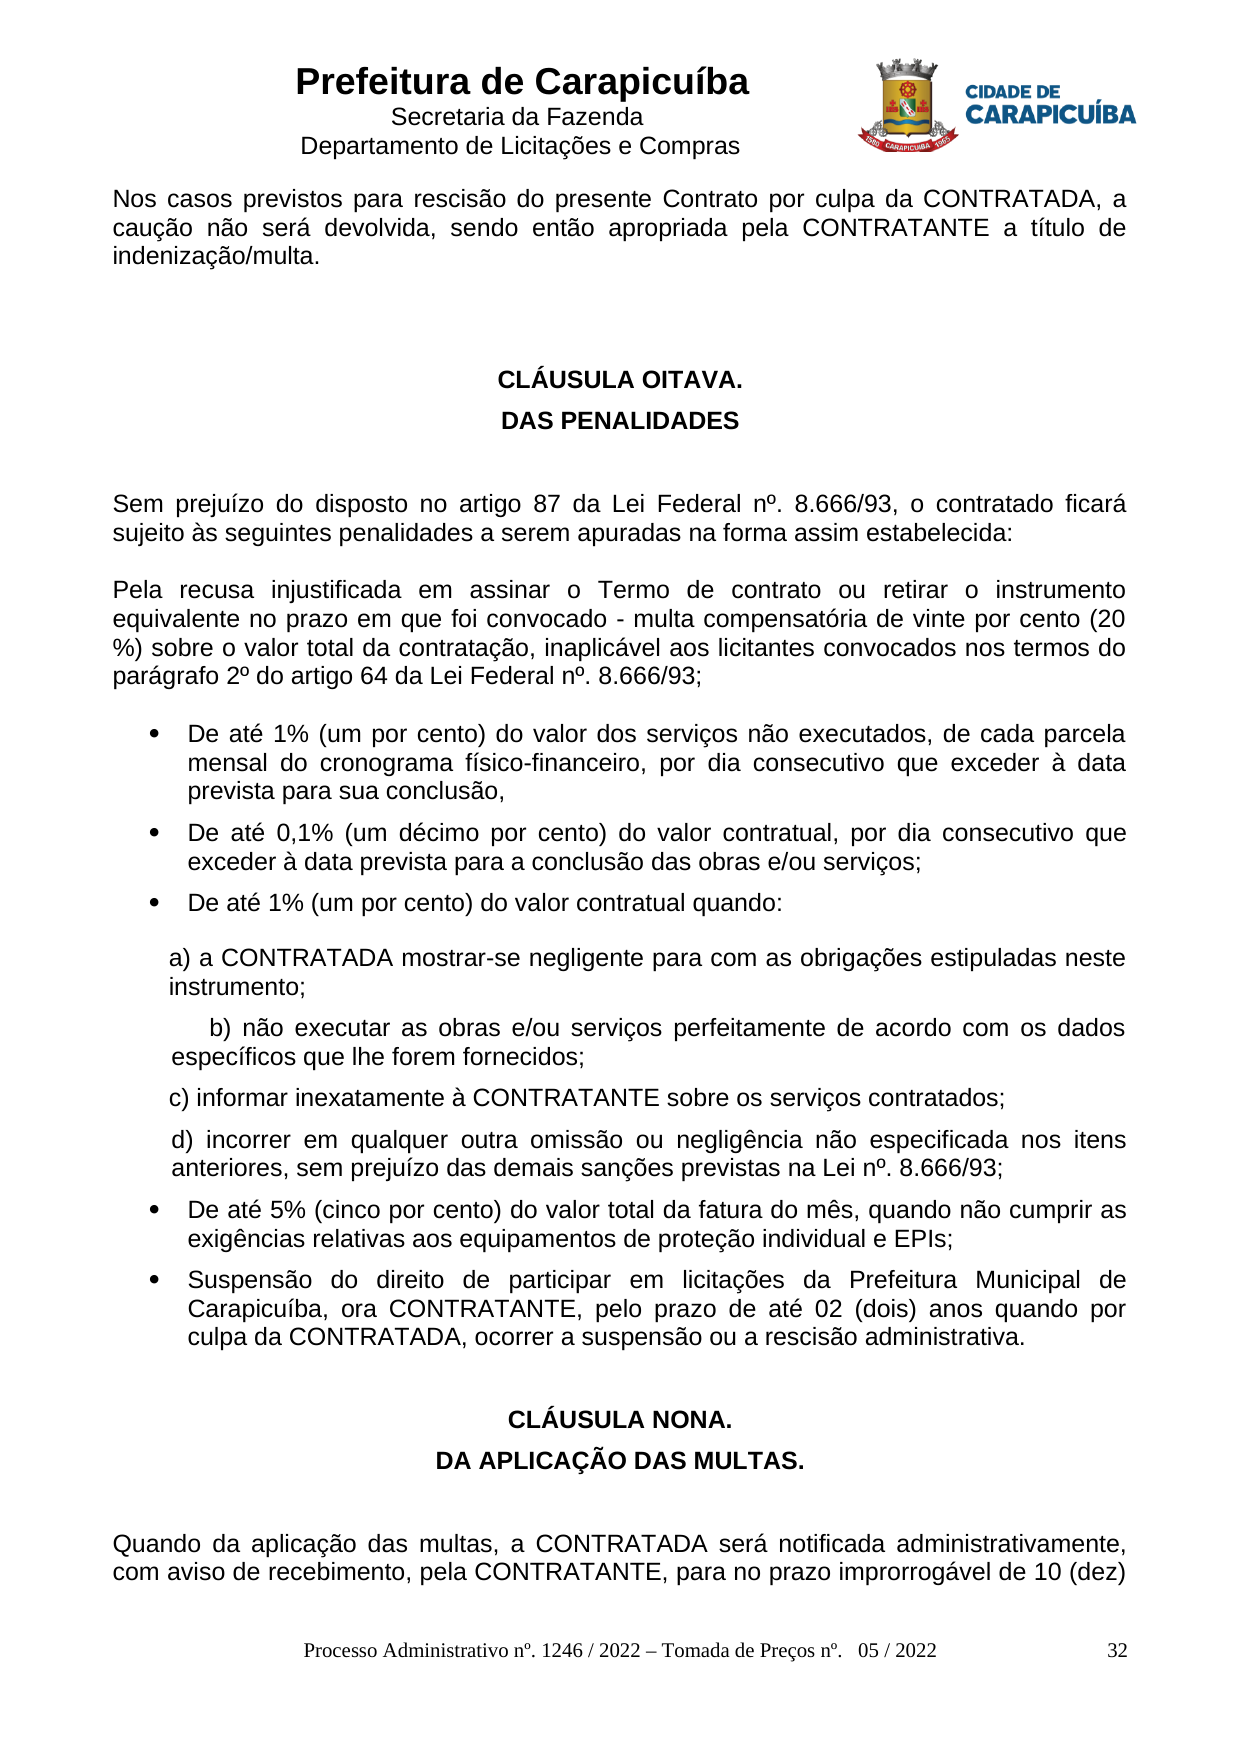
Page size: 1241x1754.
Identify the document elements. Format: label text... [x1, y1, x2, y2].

list De até 1% (um por cento) do valor contratual quando: [150, 888, 1128, 917]
text Sem prejuízo do disposto no artigo 87 da Lei Federal nº. 8.666/93, o contratado ficará sujeito às seguintes penalidades a serem apuradas na forma assim estabelecida: [112, 489, 1128, 546]
text CLÁUSULA NONA. [112, 1405, 1128, 1434]
text DAS PENALIDADES [112, 406, 1128, 435]
picture [857, 57, 1139, 152]
text Pela recusa injustificada em assinar o Termo de contrato ou retirar o instrumento equivalente no prazo em que foi convocado - multa compensatória de vinte por cento (20 %) sobre o valor total da contratação, inaplicável aos licitantes convocados nos termos do parágrafo 2º do artigo 64 da Lei Federal nº. 8.666/93; [112, 575, 1128, 690]
text Nos casos previstos para rescisão do presente Contrato por culpa da CONTRATADA, a caução não será devolvida, sendo então apropriada pela CONTRATANTE a título de indenização/multa. [112, 184, 1128, 270]
list De até 0,1% (um décimo por cento) do valor contratual, por dia consecutivo que exceder à data prevista para a conclusão das obras e/ou serviços; [150, 818, 1128, 875]
text CLÁUSULA OITAVA. [112, 365, 1128, 394]
text b) não executar as obras e/ou serviços perfeitamente de acordo com os dados específicos que lhe forem fornecidos; [112, 1013, 1128, 1071]
list De até 1% (um por cento) do valor dos serviços não executados, de cada parcela mensal do cronograma físico-financeiro, por dia consecutivo que exceder à data prevista para sua conclusão, [150, 719, 1128, 805]
list Suspensão do direito de participar em licitações da Prefeitura Municipal de Carapicuíba, ora CONTRATANTE, pelo prazo de até 02 (dois) anos quando por culpa da CONTRATADA, ocorrer a suspensão ou a rescisão administrativa. [150, 1265, 1128, 1351]
text a) a CONTRATADA mostrar-se negligente para com as obrigações estipuladas neste instrumento; [168, 943, 1128, 1001]
text c) informar inexatamente à CONTRATANTE sobre os serviços contratados; [168, 1083, 1128, 1112]
list De até 5% (cinco por cento) do valor total da fatura do mês, quando não cumprir as exigências relativas aos equipamentos de proteção individual e EPIs; [150, 1195, 1128, 1252]
text DA APLICAÇÃO DAS MULTAS. [112, 1446, 1128, 1475]
text d) incorrer em qualquer outra omissão ou negligência não especificada nos itens anteriores, sem prejuízo das demais sanções previstas na Lei nº. 8.666/93; [171, 1125, 1128, 1182]
